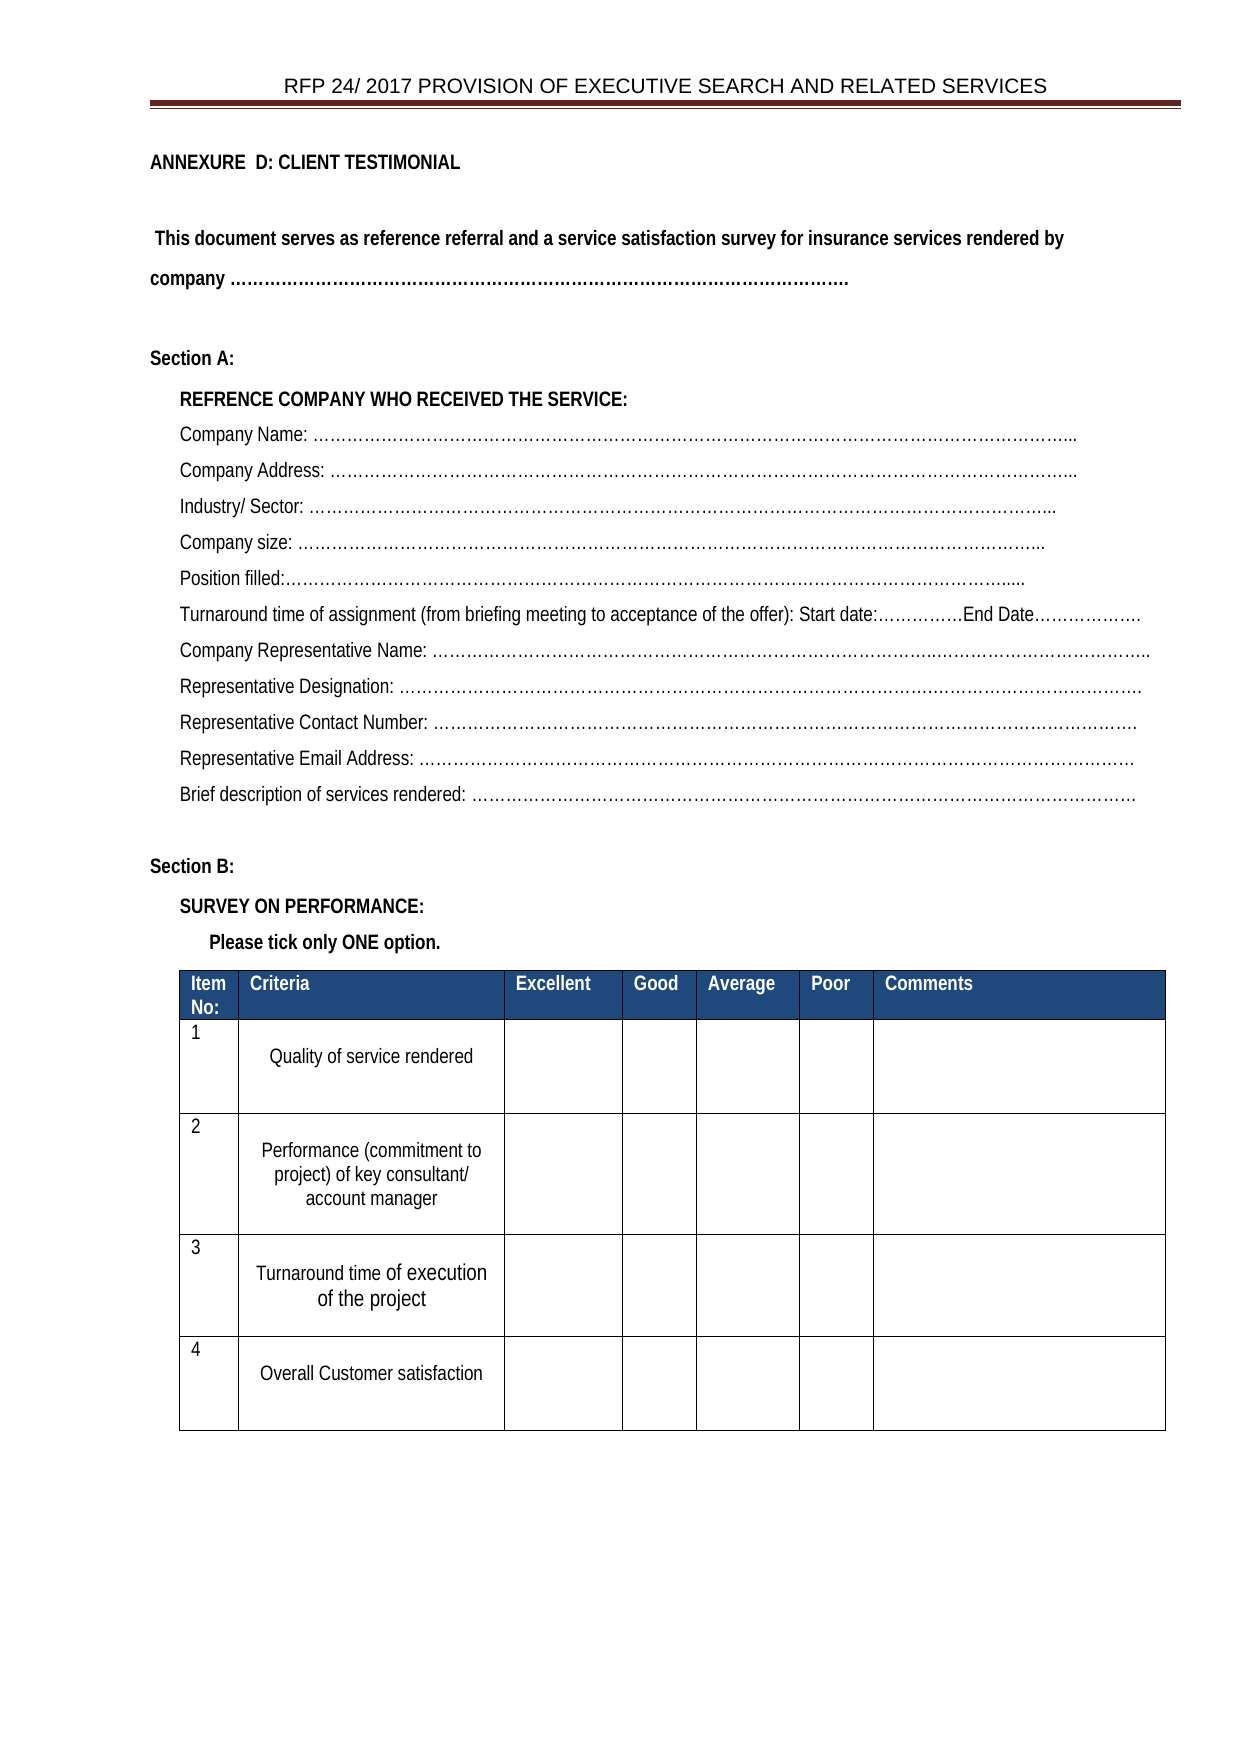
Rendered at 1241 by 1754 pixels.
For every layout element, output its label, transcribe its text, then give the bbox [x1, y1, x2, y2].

table_cell [623, 1235, 696, 1336]
list Section B: [150, 854, 1181, 878]
table_cell 3 [180, 1235, 238, 1336]
table_header Good [623, 971, 696, 1019]
table_cell [623, 1020, 696, 1113]
table_cell [874, 1020, 1165, 1113]
table_cell Quality of service rendered [239, 1020, 504, 1113]
table_cell [505, 1114, 622, 1234]
table_cell [800, 1337, 873, 1430]
list Section A: [150, 346, 1181, 370]
table_cell [697, 1337, 799, 1430]
table_cell 4 [180, 1337, 238, 1430]
text Industry/ Sector: …………………………………………………………………………………………………………………... [179, 494, 1181, 518]
table_cell [697, 1114, 799, 1234]
text Company Representative Name: ……………………………………………………………………………..……………………………….. [179, 638, 1181, 662]
list Please tick only ONE option. [209, 930, 1181, 954]
table_cell [800, 1020, 873, 1113]
table_cell [505, 1235, 622, 1336]
list This document serves as reference referral and a service satisfaction survey for insurance services rendered by [150, 226, 1181, 250]
table_cell [505, 1020, 622, 1113]
text Representative Designation: ………………………………………………………………………………….………………………………. [179, 674, 1181, 698]
table_cell [623, 1114, 696, 1234]
text Company size: …………………………………………………………………………………………………………………... [179, 530, 1181, 554]
table_cell [697, 1020, 799, 1113]
table_cell Turnaround time of execution of the project [239, 1235, 504, 1336]
table_cell Performance (commitment to project) of key consultant/ account manager [239, 1114, 504, 1234]
table_cell [874, 1235, 1165, 1336]
table_header Poor [800, 971, 873, 1019]
table_header Comments [874, 971, 1165, 1019]
table_cell Overall Customer satisfaction [239, 1337, 504, 1430]
table_header Average [697, 971, 799, 1019]
table_cell [874, 1337, 1165, 1430]
text Company Name: ……………………………………………………………………………………………………………………... [179, 422, 1181, 446]
table_cell [800, 1114, 873, 1234]
table_cell [623, 1337, 696, 1430]
text Representative Contact Number: ……………………………………………………………………………………………………………. [179, 710, 1181, 734]
table_cell [800, 1235, 873, 1336]
list company ………………………………………………………………………………………………. [150, 266, 1181, 290]
text Position filled:………………………………………………………………………………………………………………..... [179, 566, 1181, 590]
text Brief description of services rendered: ……………………………………………………………………………………………………… [179, 782, 1181, 806]
text REFRENCE COMPANY WHO RECEIVED THE SERVICE: [179, 386, 1181, 410]
table_header Criteria [239, 971, 504, 1019]
table_cell [697, 1235, 799, 1336]
table_header Item No: [180, 971, 238, 1019]
text Turnaround time of assignment (from briefing meeting to acceptance of the offer): Start date:……………End Date………………. [179, 602, 1181, 626]
table_header Excellent [505, 971, 622, 1019]
table_cell [505, 1337, 622, 1430]
text Representative Email Address: ……………………………………………………………………………………………………………… [179, 746, 1181, 770]
table_cell 1 [180, 1020, 238, 1113]
text SURVEY ON PERFORMANCE: [179, 894, 1181, 918]
table_cell [874, 1114, 1165, 1234]
subtitle ANNEXURE D: CLIENT TESTIMONIAL [150, 150, 1181, 174]
text Company Address: …………………………………………………………………………………………………………………... [179, 458, 1181, 482]
table_cell 2 [180, 1114, 238, 1234]
